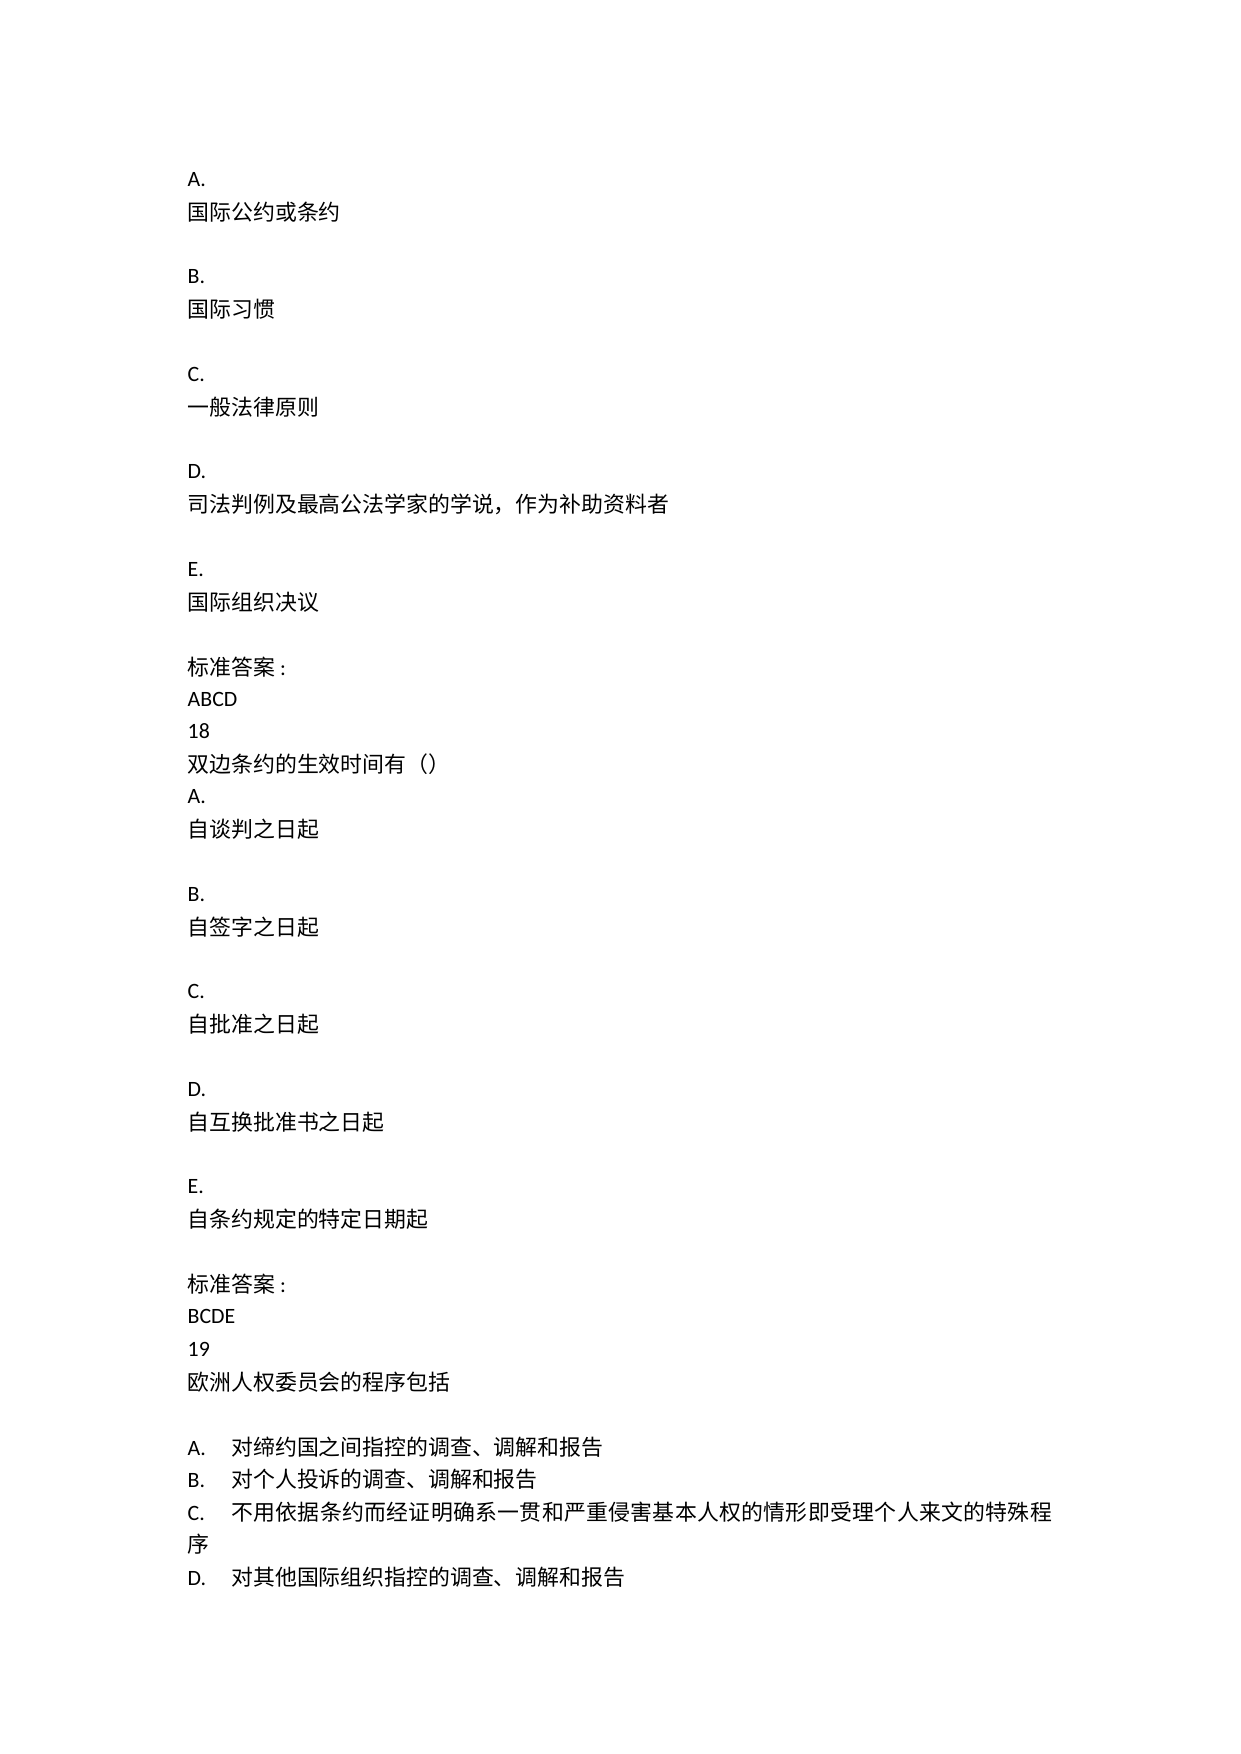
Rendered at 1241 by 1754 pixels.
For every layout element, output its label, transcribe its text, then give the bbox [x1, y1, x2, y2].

text 自条约规定的特定日期起 [187, 1202, 1053, 1234]
text B. [187, 259, 1053, 292]
text D. [187, 1072, 1053, 1104]
text D. 对其他国际组织指控的调查、调解和报告 [187, 1559, 1053, 1592]
text 自签字之日起 [187, 909, 1053, 942]
text D. [187, 454, 1053, 487]
text 19 [187, 1332, 1053, 1364]
text C. [187, 974, 1053, 1007]
text 欧洲人权委员会的程序包括 [187, 1364, 1053, 1397]
text B. [187, 877, 1053, 909]
text 18 [187, 714, 1053, 747]
text E. [187, 552, 1053, 584]
text B. 对个人投诉的调查、调解和报告 [187, 1462, 1053, 1494]
text 一般法律原则 [187, 389, 1053, 422]
text 国际公约或条约 [187, 194, 1053, 227]
text 自互换批准书之日起 [187, 1104, 1053, 1137]
text ABCD [187, 682, 1053, 714]
text 标准答案 : [187, 1267, 1053, 1299]
text A. [187, 162, 1053, 194]
text 标准答案 : [187, 649, 1053, 682]
text 国际习惯 [187, 292, 1053, 324]
text A. 对缔约国之间指控的调查、调解和报告 [187, 1429, 1053, 1462]
text A. [187, 779, 1053, 812]
text 国际组织决议 [187, 584, 1053, 617]
text 自批准之日起 [187, 1007, 1053, 1039]
text 司法判例及最高公法学家的学说，作为补助资料者 [187, 487, 1053, 519]
text 双边条约的生效时间有（） [187, 747, 1053, 779]
text 自谈判之日起 [187, 812, 1053, 844]
text E. [187, 1169, 1053, 1202]
text BCDE [187, 1299, 1053, 1332]
text C. [187, 357, 1053, 389]
text C. 不用依据条约而经证明确系一贯和严重侵害基本人权的情形即受理个人来文的特殊程序 [187, 1494, 1053, 1559]
